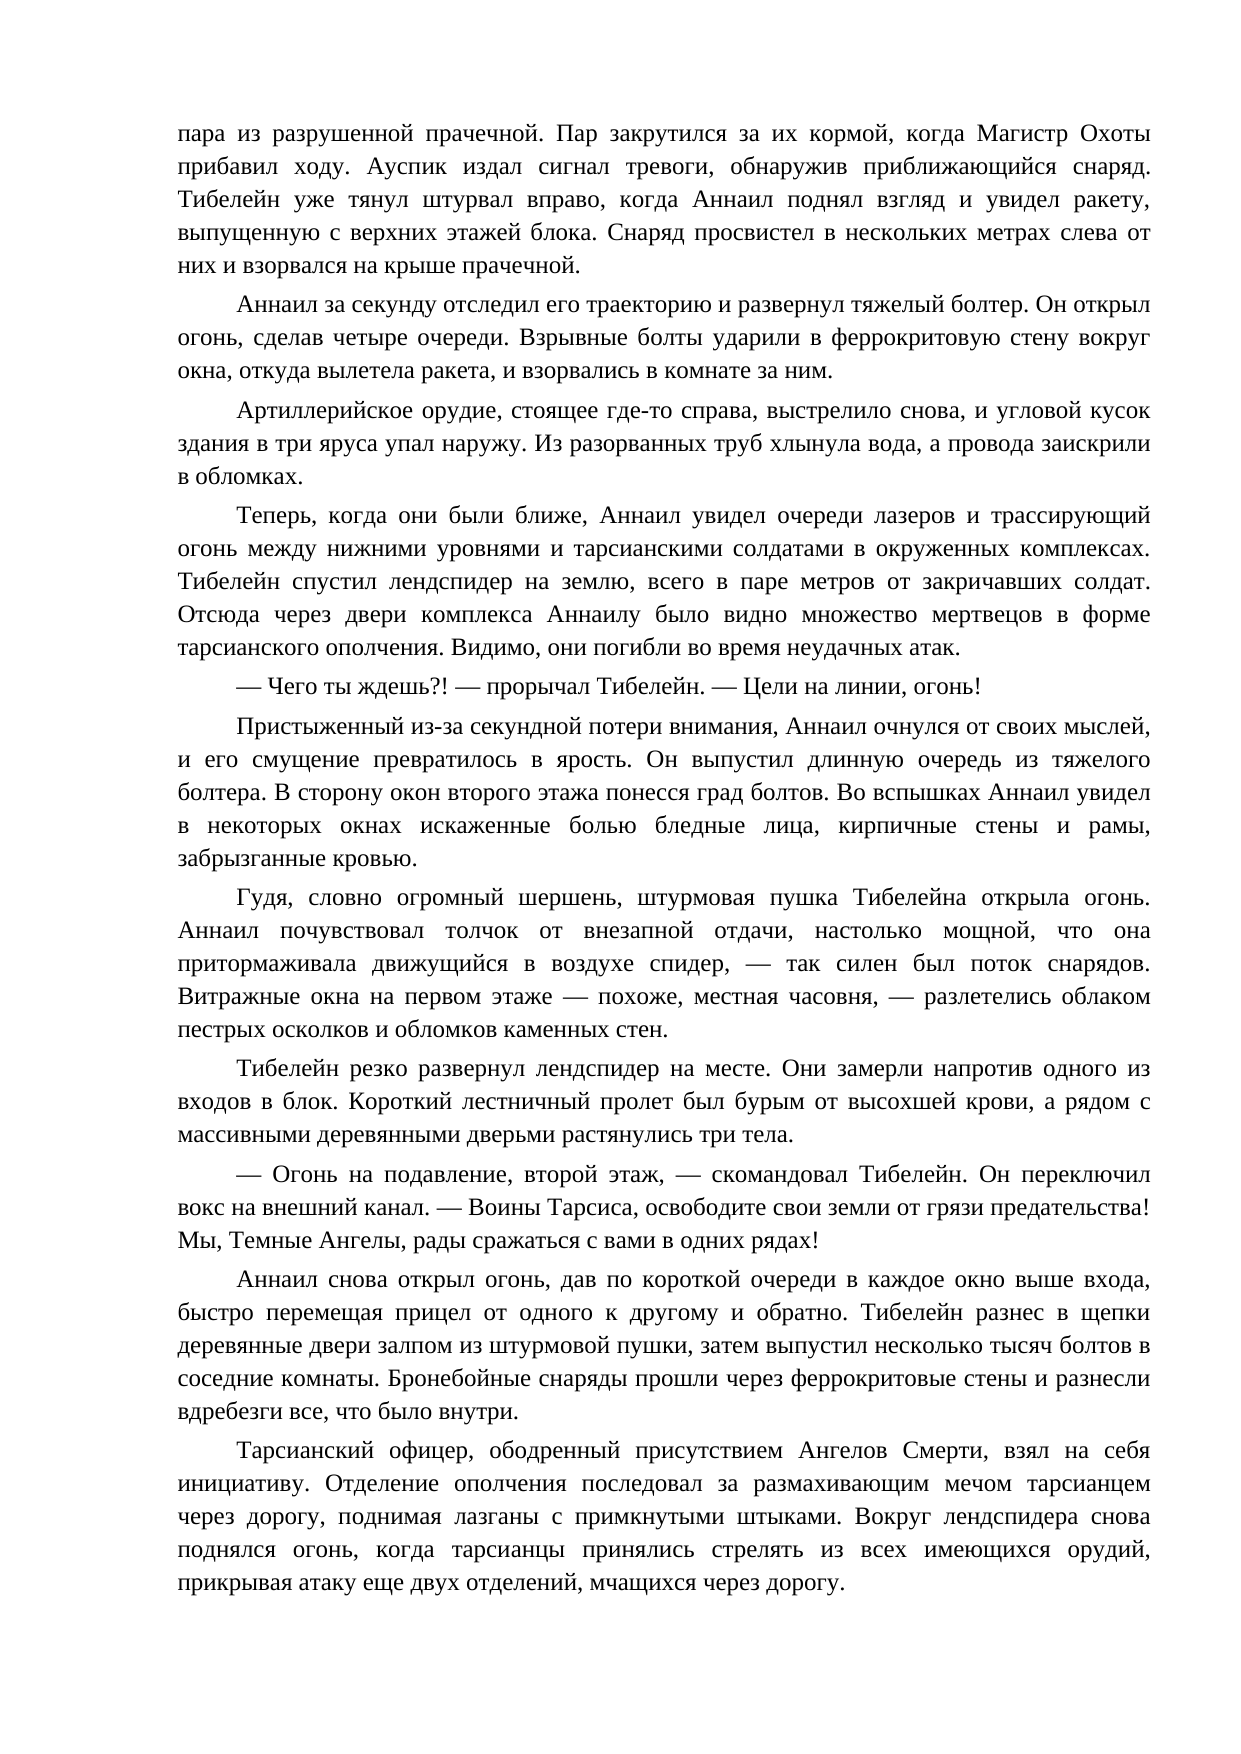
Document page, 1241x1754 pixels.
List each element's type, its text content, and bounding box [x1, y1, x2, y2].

text — Огонь на подавление, второй этаж, — скомандовал Тибелейн. Он переключил вокс на внешний канал. — Воины Тарсиса, освободите свои земли от грязи предательства! Мы, Темные Ангелы, рады сражаться с вами в одних рядах! [177, 1159, 1152, 1253]
text Аннаил за секунду отследил его траекторию и развернул тяжелый болтер. Он открыл огонь, сделав четыре очереди. Взрывные болты ударили в феррокритовую стену вокруг окна, откуда вылетела ракета, и взорвались в комнате за ним. [177, 289, 1152, 384]
text Тибелейн резко развернул лендспидер на месте. Они замерли напротив одного из входов в блок. Короткий лестничный пролет был бурым от высохшей крови, а рядом с массивными деревянными дверьми растянулись три тела. [177, 1053, 1152, 1148]
text Тарсианский офицер, ободренный присутствием Ангелов Смерти, взял на себя инициативу. Отделение ополчения последовал за размахивающим мечом тарсианцем через дорогу, поднимая лазганы с примкнутыми штыками. Вокруг лендспидера снова поднялся огонь, когда тарсианцы принялись стрелять из всех имеющихся орудий, прикрывая атаку еще двух отделений, мчащихся через дорогу. [177, 1435, 1152, 1596]
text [177, 118, 1152, 279]
text — Чего ты ждешь?! — прорычал Тибелейн. — Цели на линии, огонь! [177, 671, 1152, 700]
text Аннаил снова открыл огонь, дав по короткой очереди в каждое окно выше входа, быстро перемещая прицел от одного к другому и обратно. Тибелейн разнес в щепки деревянные двери залпом из штурмовой пушки, затем выпустил несколько тысяч болтов в соседние комнаты. Бронебойные снаряды прошли через феррокритовые стены и разнесли вдребезги все, что было внутри. [177, 1264, 1152, 1425]
text Теперь, когда они были ближе, Аннаил увидел очереди лазеров и трассирующий огонь между нижними уровнями и тарсианскими солдатами в окруженных комплексах. Тибелейн спустил лендспидер на землю, всего в паре метров от закричавших солдат. Отсюда через двери комплекса Аннаилу было видно множество мертвецов в форме тарсианского ополчения. Видимо, они погибли во время неудачных атак. [177, 500, 1152, 661]
text Гудя, словно огромный шершень, штурмовая пушка Тибелейна открыла огонь. Аннаил почувствовал толчок от внезапной отдачи, настолько мощной, что она притормаживала движущийся в воздухе спидер, — так силен был поток снарядов. Витражные окна на первом этаже — похоже, местная часовня, — разлетелись облаком пестрых осколков и обломков каменных стен. [177, 882, 1152, 1043]
text Пристыженный из-за секундной потери внимания, Аннаил очнулся от своих мыслей, и его смущение превратилось в ярость. Он выпустил длинную очередь из тяжелого болтера. В сторону окон второго этажа понесся град болтов. Во вспышках Аннаил увидел в некоторых окнах искаженные болью бледные лица, кирпичные стены и рамы, забрызганные кровью. [177, 711, 1152, 872]
text Артиллерийское орудие, стоящее где-то справа, выстрелило снова, и угловой кусок здания в три яруса упал наружу. Из разорванных труб хлынула вода, а провода заискрили в обломках. [177, 395, 1152, 489]
